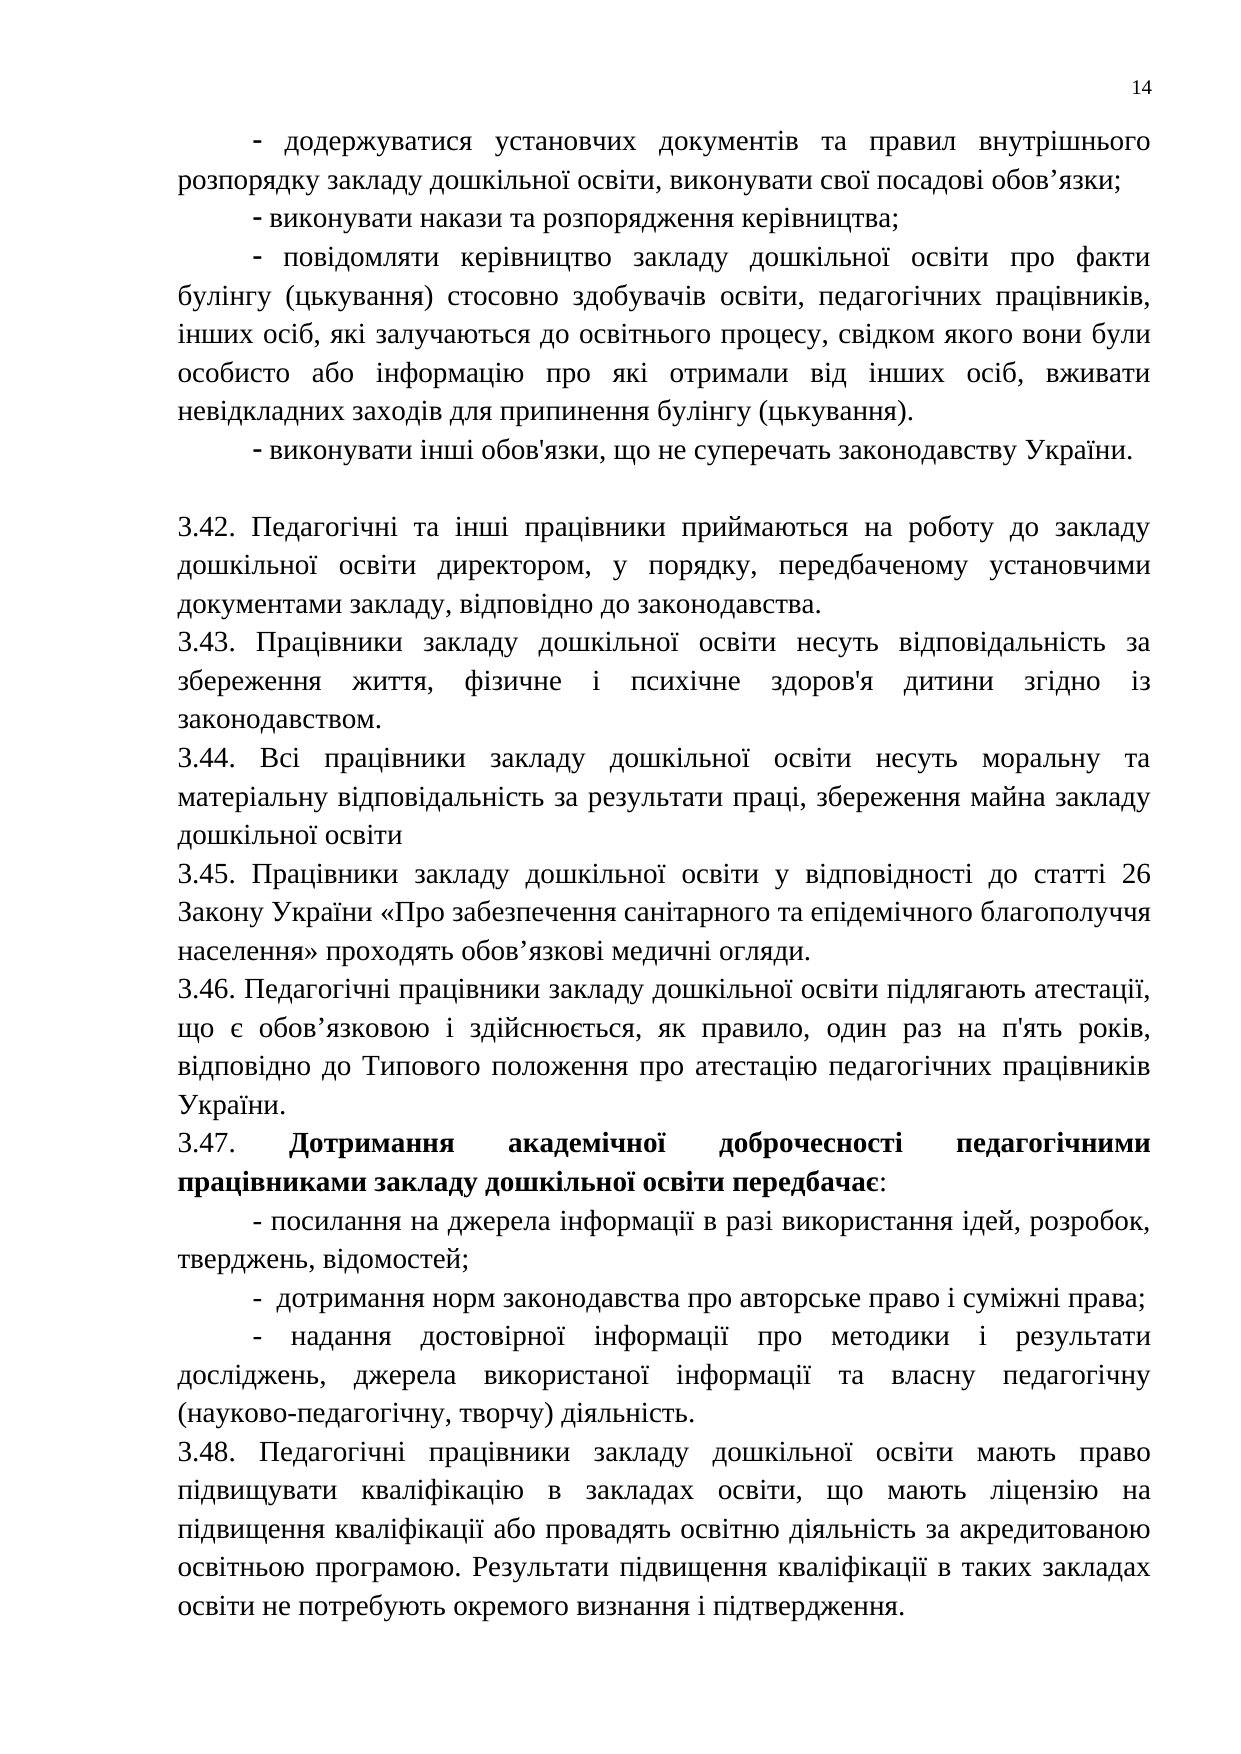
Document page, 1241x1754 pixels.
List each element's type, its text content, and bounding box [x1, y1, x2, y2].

text - надання достовірної інформації про методики і результати досліджень, джерела використаної інформації та власну педагогічну (науково-педагогічну, творчу) діяльність. [177, 1318, 1152, 1429]
text виконувати інші обов'язки, що не суперечать законодавству України. [177, 432, 1152, 465]
text 3.42. Педагогічні та інші працівники приймаються на роботу до закладу дошкільної освіти директором, у порядку, передбаченому установчими документами закладу, відповідно до законодавства. [177, 509, 1152, 619]
text 3.43. Працівники закладу дошкільної освіти несуть відповідальність за збереження життя, фізичне і психічне здоров'я дитини згідно із законодавством. [177, 624, 1152, 735]
text виконувати накази та розпорядження керівництва; [177, 200, 1152, 234]
text 3.48. Педагогічні працівники закладу дошкільної освіти мають право підвищувати кваліфікацію в закладах освіти, що мають ліцензію на підвищення кваліфікації або провадять освітню діяльність за акредитованою освітньою програмою. Результати підвищення кваліфікації в таких закладах освіти не потребують окремого визнання і підтвердження. [177, 1434, 1152, 1622]
text 3.44. Всі працівники закладу дошкільної освіти несуть моральну та матеріальну відповідальність за результати праці, збереження майна закладу дошкільної освіти [177, 740, 1152, 851]
text додержуватися установчих документів та правил внутрішнього розпорядку закладу дошкільної освіти, виконувати свої посадові обов’язки; [177, 123, 1152, 195]
text 3.45. Працівники закладу дошкільної освіти у відповідності до статті 26 Закону України «Про забезпечення санітарного та епідемічного благополуччя населення» проходять обов’язкові медичні огляди. [177, 856, 1152, 966]
text - дотримання норм законодавства про авторське право і суміжні права; [177, 1280, 1152, 1313]
text 3.47. Дотримання академічної доброчесності педагогічними працівниками закладу дошкільної освіти передбачає: [177, 1126, 1152, 1198]
text 3.46. Педагогічні працівники закладу дошкільної освіти підлягають атестації, що є обов’язковою і здійснюється, як правило, один раз на п'ять років, відповідно до Типового положення про атестацію педагогічних працівників України. [177, 971, 1152, 1121]
text - посилання на джерела інформації в разі використання ідей, розробок, тверджень, відомостей; [177, 1203, 1152, 1275]
text повідомляти керівництво закладу дошкільної освіти про факти булінгу (цькування) стосовно здобувачів освіти, педагогічних працівників, інших осіб, які залучаються до освітнього процесу, свідком якого вони були особисто або інформацію про які отримали від інших осіб, вживати невідкладних заходів для припинення булінгу (цькування). [177, 239, 1152, 427]
